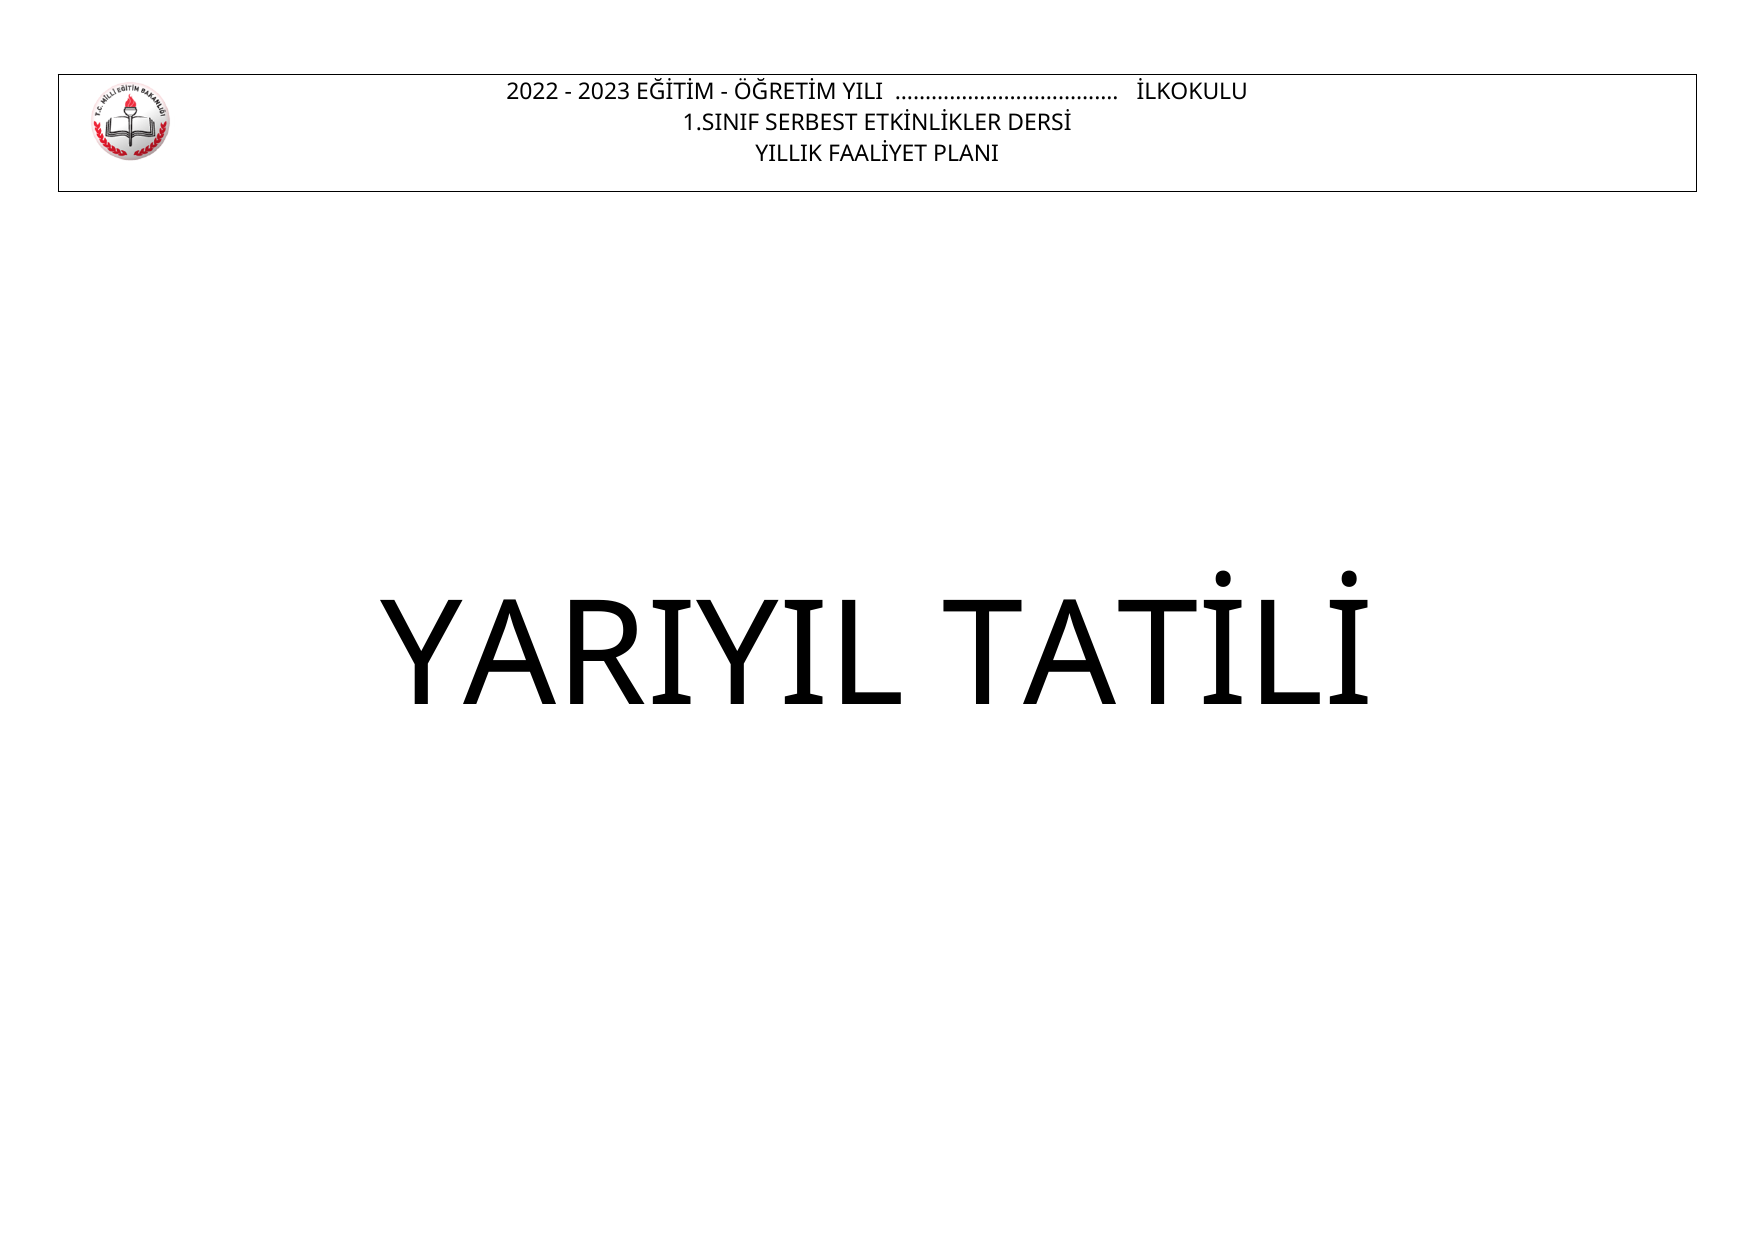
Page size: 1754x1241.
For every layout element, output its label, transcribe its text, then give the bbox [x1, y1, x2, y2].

text YARIYIL TATİLİ [59, 548, 1695, 747]
picture [85, 77, 175, 167]
